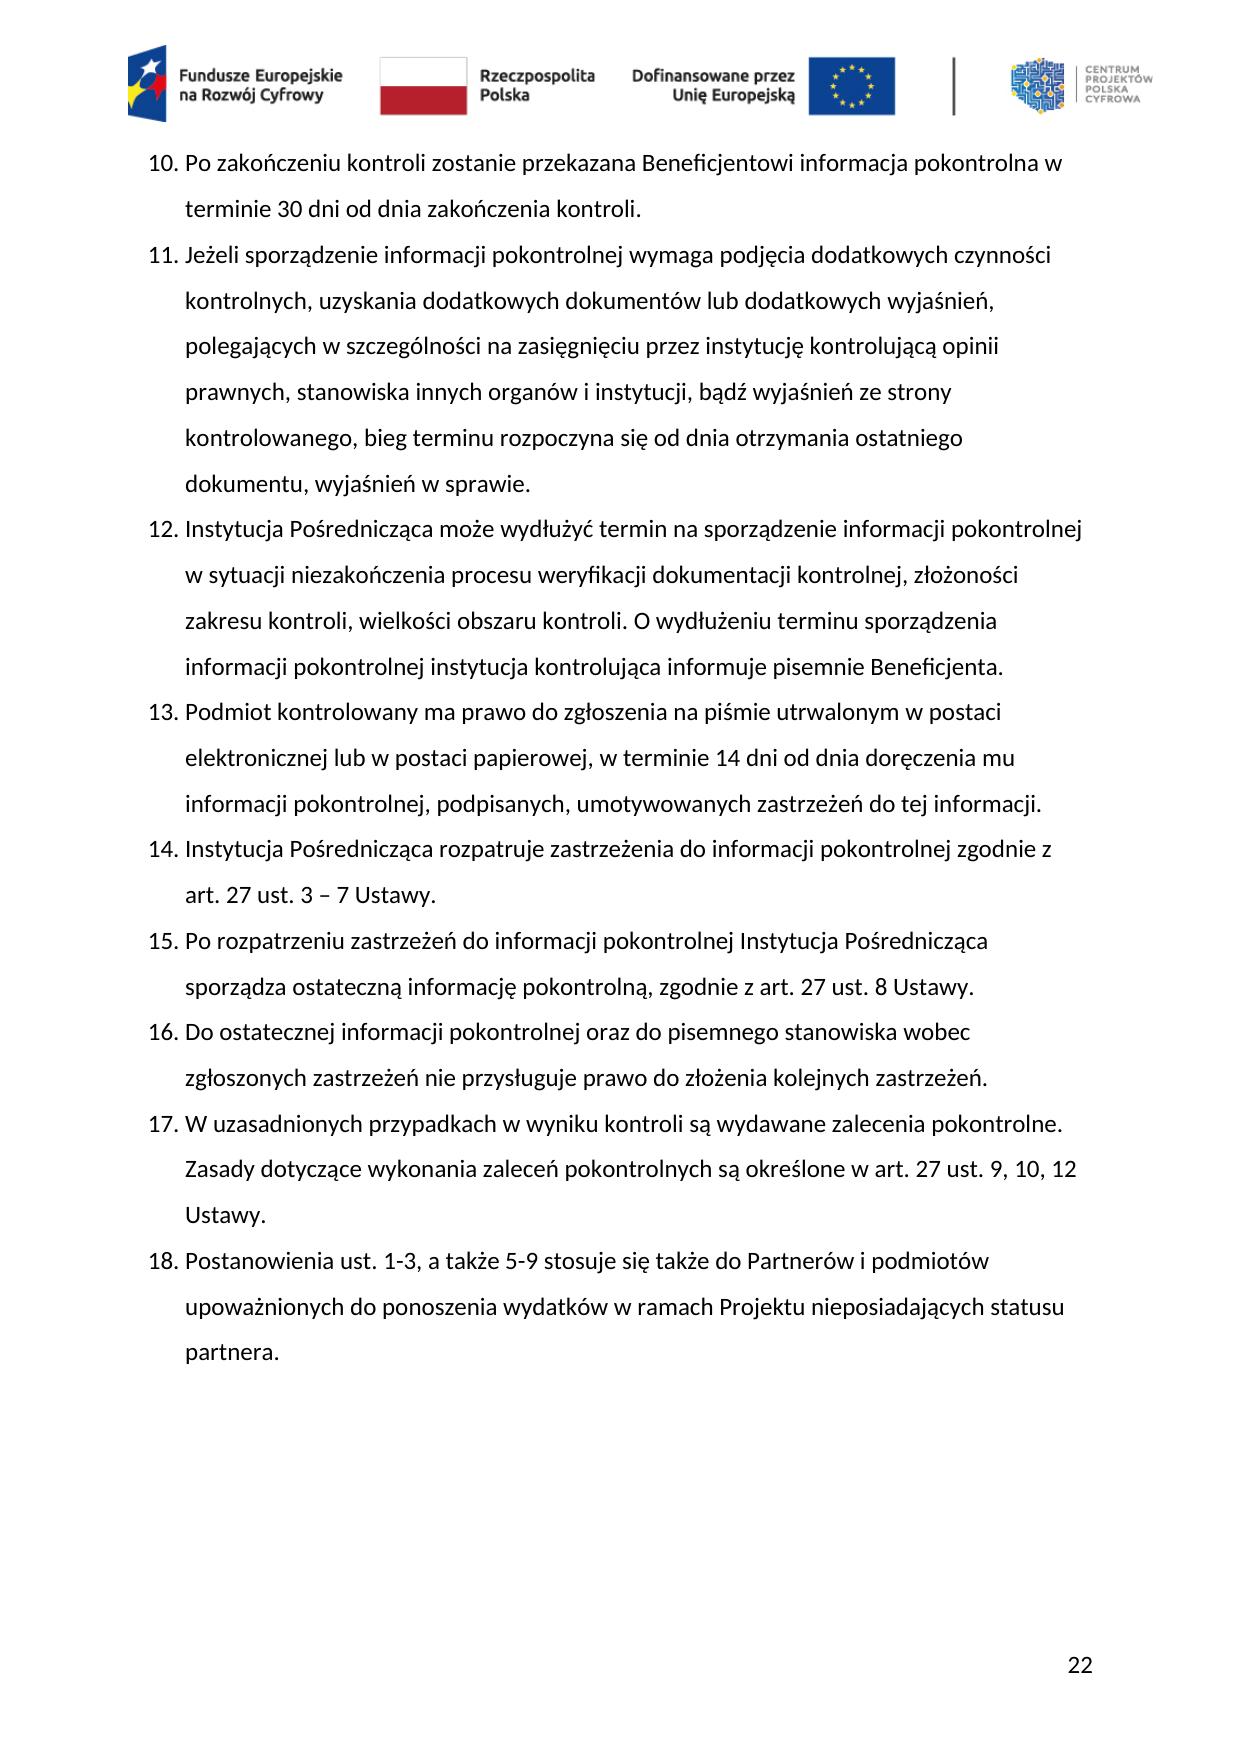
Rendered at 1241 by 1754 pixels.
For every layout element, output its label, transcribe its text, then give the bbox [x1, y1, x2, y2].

list Postanowienia ust. 1-3, a także 5-9 stosuje się także do Partnerów i podmiotów upoważnionych do ponoszenia wydatków w ramach Projektu nieposiadających statusu partnera. [148, 1245, 1093, 1367]
list Instytucja Pośrednicząca rozpatruje zastrzeżenia do informacji pokontrolnej zgodnie z art. 27 ust. 3 – 7 Ustawy. [148, 833, 1093, 910]
list Po rozpatrzeniu zastrzeżeń do informacji pokontrolnej Instytucja Pośrednicząca sporządza ostateczną informację pokontrolną, zgodnie z art. 27 ust. 8 Ustawy. [148, 925, 1093, 1001]
list Po zakończeniu kontroli zostanie przekazana Beneficjentowi informacja pokontrolna w terminie 30 dni od dnia zakończenia kontroli. [148, 148, 1093, 224]
list W uzasadnionych przypadkach w wyniku kontroli są wydawane zalecenia pokontrolne. Zasady dotyczące wykonania zaleceń pokontrolnych są określone w art. 27 ust. 9, 10, 12 Ustawy. [148, 1108, 1093, 1230]
list Podmiot kontrolowany ma prawo do zgłoszenia na piśmie utrwalonym w postaci elektronicznej lub w postaci papierowej, w terminie 14 dni od dnia doręczenia mu informacji pokontrolnej, podpisanych, umotywowanych zastrzeżeń do tej informacji. [148, 696, 1093, 818]
picture [128, 45, 1153, 122]
list Do ostatecznej informacji pokontrolnej oraz do pisemnego stanowiska wobec zgłoszonych zastrzeżeń nie przysługuje prawo do złożenia kolejnych zastrzeżeń. [148, 1016, 1093, 1093]
list Jeżeli sporządzenie informacji pokontrolnej wymaga podjęcia dodatkowych czynności kontrolnych, uzyskania dodatkowych dokumentów lub dodatkowych wyjaśnień, polegających w szczególności na zasięgnięciu przez instytucję kontrolującą opinii prawnych, stanowiska innych organów i instytucji, bądź wyjaśnień ze strony kontrolowanego, bieg terminu rozpoczyna się od dnia otrzymania ostatniego dokumentu, wyjaśnień w sprawie. [148, 239, 1093, 498]
list Instytucja Pośrednicząca może wydłużyć termin na sporządzenie informacji pokontrolnej w sytuacji niezakończenia procesu weryfikacji dokumentacji kontrolnej, złożoności zakresu kontroli, wielkości obszaru kontroli. O wydłużeniu terminu sporządzenia informacji pokontrolnej instytucja kontrolująca informuje pisemnie Beneficjenta. [148, 513, 1093, 681]
